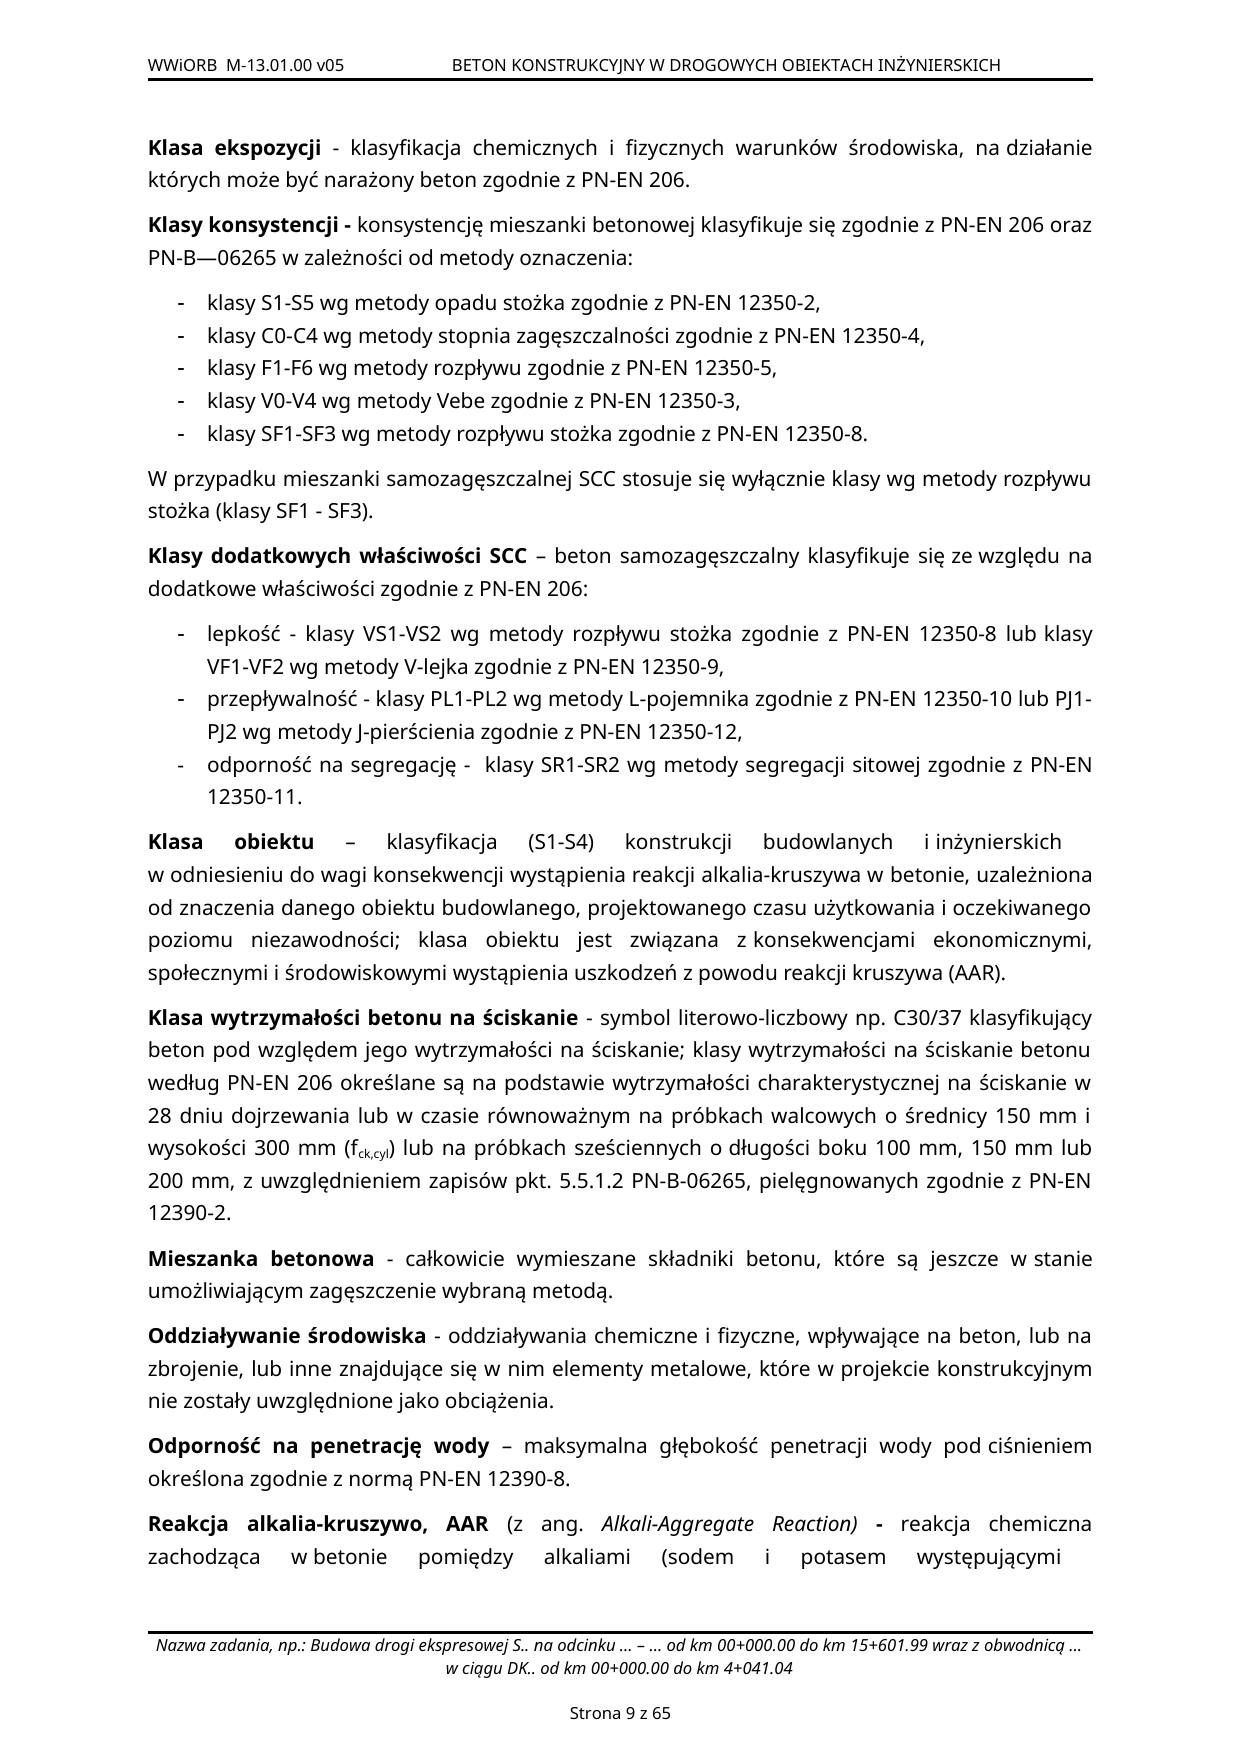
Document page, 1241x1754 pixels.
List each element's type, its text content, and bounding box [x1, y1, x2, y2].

list przepływalność - klasy PL1-PL2 wg metody L-pojemnika zgodnie z PN-EN 12350-10 lub PJ1-PJ2 wg metody J-pierścienia zgodnie z PN-EN 12350-12, [177, 684, 1093, 746]
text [148, 1509, 1093, 1570]
text Klasa wytrzymałości betonu na ściskanie - symbol literowo-liczbowy np. C30/37 klasyfikujący beton pod względem jego wytrzymałości na ściskanie; klasy wytrzymałości na ściskanie betonu według PN-EN 206 określane są na podstawie wytrzymałości charakterystycznej na ściskanie w 28 dniu dojrzewania lub w czasie równoważnym na próbkach walcowych o średnicy 150 mm i wysokości 300 mm (fck,cyl) lub na próbkach sześciennych o długości boku 100 mm, 150 mm lub 200 mm, z uwzględnieniem zapisów pkt. 5.5.1.2 PN-B-06265, pielęgnowanych zgodnie z PN-EN 12390-2. [148, 1003, 1093, 1227]
text Odporność na penetrację wody – maksymalna głębokość penetracji wody pod ciśnieniem określona zgodnie z normą PN-EN 12390-8. [148, 1432, 1093, 1493]
text Klasy konsystencji - konsystencję mieszanki betonowej klasyfikuje się zgodnie z PN-EN 206 oraz PN-B—06265 w zależności od metody oznaczenia: [148, 211, 1093, 272]
text Klasy dodatkowych właściwości SCC – beton samozagęszczalny klasyfikuje się ze względu na dodatkowe właściwości zgodnie z PN-EN 206: [148, 542, 1093, 603]
text W przypadku mieszanki samozagęszczalnej SCC stosuje się wyłącznie klasy wg metody rozpływu stożka (klasy SF1 - SF3). [148, 464, 1093, 525]
list klasy F1-F6 wg metody rozpływu zgodnie z PN-EN 12350-5, [177, 353, 1093, 382]
text Oddziaływanie środowiska - oddziaływania chemiczne i fizyczne, wpływające na beton, lub na zbrojenie, lub inne znajdujące się w nim elementy metalowe, które w projekcie konstrukcyjnym nie zostały uwzględnione jako obciążenia. [148, 1321, 1093, 1415]
text Klasa ekspozycji - klasyfikacja chemicznych i fizycznych warunków środowiska, na działanie których może być narażony beton zgodnie z PN-EN 206. [148, 133, 1093, 194]
list klasy SF1-SF3 wg metody rozpływu stożka zgodnie z PN-EN 12350-8. [177, 419, 1093, 447]
text Klasa obiektu – klasyfikacja (S1-S4) konstrukcji budowlanych i inżynierskich w odniesieniu do wagi konsekwencji wystąpienia reakcji alkalia-kruszywa w betonie, uzależniona od znaczenia danego obiektu budowlanego, projektowanego czasu użytkowania i oczekiwanego poziomu niezawodności; klasa obiektu jest związana z konsekwencjami ekonomicznymi, społecznymi i środowiskowymi wystąpienia uszkodzeń z powodu reakcji kruszywa (AAR). [148, 827, 1093, 986]
text Mieszanka betonowa - całkowicie wymieszane składniki betonu, które są jeszcze w stanie umożliwiającym zagęszczenie wybraną metodą. [148, 1244, 1093, 1305]
list lepkość - klasy VS1-VS2 wg metody rozpływu stożka zgodnie z PN-EN 12350-8 lub klasy VF1-VF2 wg metody V-lejka zgodnie z PN-EN 12350-9, [177, 619, 1093, 680]
list klasy V0-V4 wg metody Vebe zgodnie z PN-EN 12350-3, [177, 386, 1093, 414]
list odporność na segregację - klasy SR1-SR2 wg metody segregacji sitowej zgodnie z PN-EN 12350-11. [177, 750, 1093, 811]
list klasy C0-C4 wg metody stopnia zagęszczalności zgodnie z PN-EN 12350-4, [177, 321, 1093, 349]
list klasy S1-S5 wg metody opadu stożka zgodnie z PN-EN 12350-2, [177, 288, 1093, 317]
